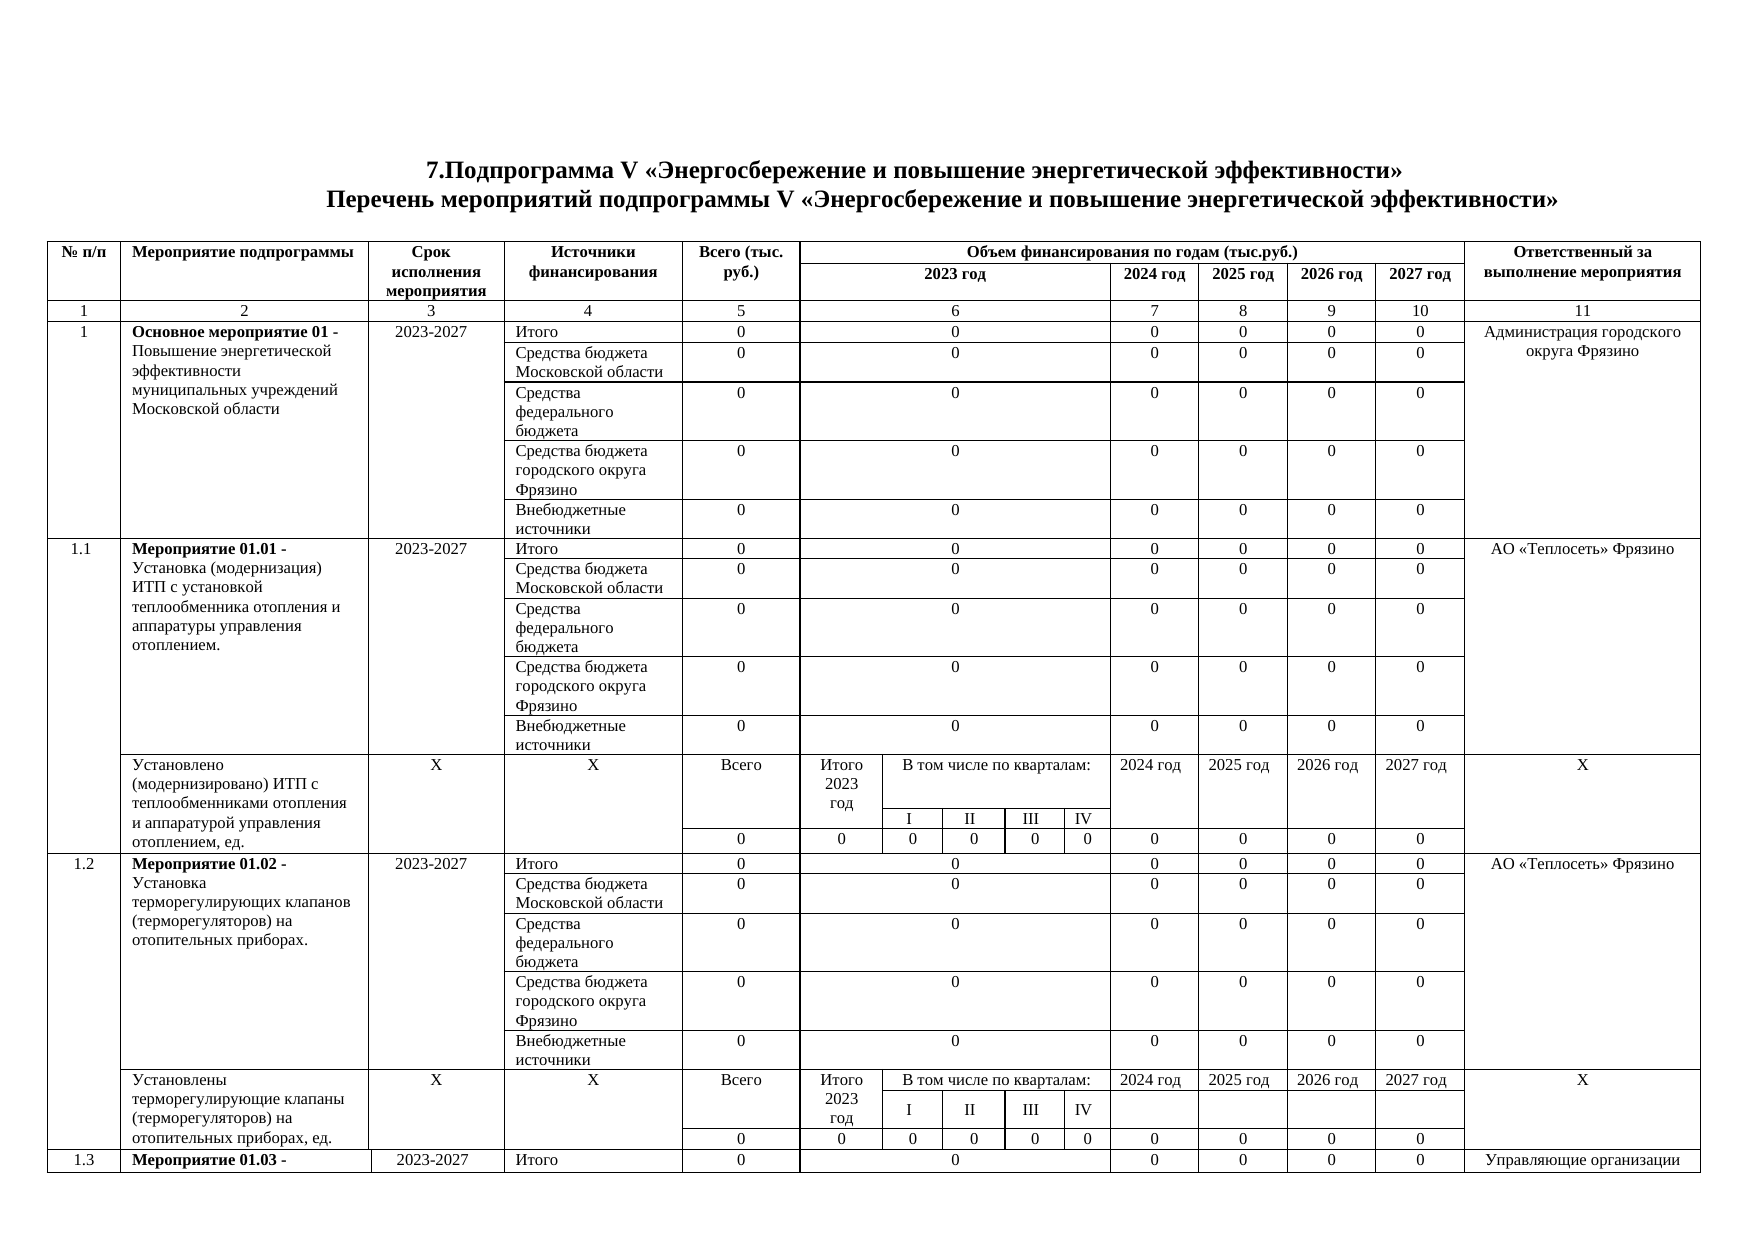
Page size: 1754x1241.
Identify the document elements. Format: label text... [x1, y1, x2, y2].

table_cell 2023-2027 [369, 539, 504, 754]
table_cell Итого [505, 539, 682, 558]
table_cell АО «Теплосеть» Фрязино [1465, 539, 1700, 754]
table_cell 0 [1376, 500, 1464, 538]
text 7.Подпрограмма V «Энергосбережение и повышение энергетической эффективности» [106, 155, 1723, 184]
table_cell 0 [1199, 716, 1287, 754]
table_cell 0 [1111, 383, 1198, 440]
text Перечень мероприятий подпрограммы V «Энергосбережение и повышение энергетической эффективности» [106, 184, 1723, 212]
table_cell Средства федерального бюджета [505, 383, 682, 440]
table_cell 0 [1111, 874, 1198, 912]
table_cell 0 [1111, 539, 1198, 558]
table_cell 0 [801, 1031, 1110, 1069]
table_cell 0 [1288, 854, 1375, 873]
table_cell 0 [801, 716, 1110, 754]
table_cell 1.3 [48, 1150, 120, 1172]
table_cell Средства бюджета Московской области [505, 343, 682, 381]
table_cell Средства бюджета городского округа Фрязино [505, 657, 682, 714]
table_cell 2023-2027 [369, 854, 504, 1069]
table_cell 0 [1111, 1129, 1198, 1149]
table_cell Итого [505, 854, 682, 873]
table_cell 0 [1288, 829, 1375, 852]
table_cell 0 [1288, 1031, 1375, 1069]
table_cell 0 [1111, 559, 1198, 597]
table_cell 0 [1111, 322, 1198, 342]
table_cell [1465, 1150, 1700, 1172]
table_cell 0 [1288, 972, 1375, 1029]
table_cell 0 [1376, 854, 1464, 873]
table_cell 0 [683, 559, 799, 597]
table_cell 2025 год [1199, 1070, 1287, 1090]
table_cell 2023-2027 [369, 322, 504, 538]
table_cell Итого [505, 322, 682, 342]
table_cell 0 [801, 829, 882, 852]
table_header Источники финансирования [505, 242, 682, 300]
table_cell 0 [1288, 441, 1375, 498]
table_cell 0 [801, 657, 1110, 714]
table_cell 0 [883, 1129, 942, 1149]
table_cell 0 [683, 500, 799, 538]
table_cell Х [1465, 755, 1700, 852]
table_cell IV [1065, 809, 1110, 828]
table_cell 0 [1199, 1129, 1287, 1149]
table_cell 0 [801, 874, 1110, 912]
table_cell 0 [801, 441, 1110, 498]
table_cell 0 [1288, 1129, 1375, 1149]
table_cell 0 [683, 322, 799, 342]
table_cell 2025 год [1199, 264, 1287, 300]
table_cell 0 [801, 343, 1110, 381]
table_cell Средства федерального бюджета [505, 599, 682, 656]
table_cell III [1006, 1091, 1064, 1127]
table_cell 2027 год [1376, 755, 1464, 828]
table_cell 0 [1376, 657, 1464, 714]
table_cell 0 [683, 914, 799, 971]
table_cell 0 [1288, 599, 1375, 656]
table_cell Итого 2023 год [801, 755, 882, 828]
table_cell 0 [801, 914, 1110, 971]
table_cell Мероприятие 01.02 - Установка терморегулирующих клапанов (терморегуляторов) на отопительных приборах. [121, 854, 368, 1069]
table_cell АО «Теплосеть» Фрязино [1465, 854, 1700, 1069]
table_cell 0 [801, 539, 1110, 558]
table_cell 7 [1111, 301, 1198, 321]
table_cell 0 [1065, 1129, 1110, 1149]
table_cell 0 [683, 383, 799, 440]
table_cell 0 [1199, 657, 1287, 714]
table_cell 4 [505, 301, 682, 321]
table_cell 0 [683, 657, 799, 714]
table_cell Х [369, 1070, 504, 1149]
table_cell 0 [1199, 343, 1287, 381]
table_cell 0 [683, 539, 799, 558]
table_cell 2026 год [1288, 755, 1375, 828]
table_cell В том числе по кварталам: [883, 755, 1110, 808]
table_cell 0 [1199, 914, 1287, 971]
table_header № п/п [48, 242, 120, 300]
table_cell 0 [1199, 1031, 1287, 1069]
table_cell 10 [1376, 301, 1464, 321]
table_cell Основное мероприятие 01 -Повышение энергетической эффективности муниципальных учреждений Московской области [121, 322, 368, 538]
table_cell 0 [1288, 716, 1375, 754]
table_cell 0 [1199, 322, 1287, 342]
table_cell 2024 год [1111, 755, 1198, 828]
table_cell Средства бюджета Московской области [505, 559, 682, 597]
table_cell 11 [1465, 301, 1700, 321]
table_cell 0 [1288, 874, 1375, 912]
table_cell 0 [1199, 539, 1287, 558]
table_cell Х [505, 755, 682, 852]
table_cell 0 [683, 829, 799, 852]
table_cell Внебюджетные источники [505, 500, 682, 538]
table_cell 0 [1111, 854, 1198, 873]
table_cell 0 [683, 1150, 799, 1172]
table_cell 0 [1376, 874, 1464, 912]
table_cell 0 [943, 1129, 1004, 1149]
table_cell [1376, 1091, 1464, 1127]
table_cell 1 [48, 322, 120, 538]
table_cell 0 [683, 854, 799, 873]
table_cell 0 [1376, 1150, 1464, 1172]
table_cell Установлены терморегулирующие клапаны (терморегуляторов) на отопительных приборах, ед. [121, 1070, 368, 1149]
table_cell 0 [1111, 1031, 1198, 1069]
table_cell 2026 год [1288, 264, 1375, 300]
table_cell 0 [801, 854, 1110, 873]
table_cell 0 [1376, 539, 1464, 558]
table_cell 2024 год [1111, 264, 1198, 300]
table_cell 0 [801, 322, 1110, 342]
table_cell Х [505, 1070, 682, 1149]
table_cell 0 [1376, 829, 1464, 852]
table_cell Итого [505, 1150, 682, 1172]
table_cell Х [369, 755, 504, 852]
table_cell 0 [1111, 716, 1198, 754]
table_cell 0 [683, 1129, 799, 1149]
table_cell I [883, 1091, 942, 1127]
table_cell Х [1465, 1070, 1700, 1149]
table_cell Мероприятие 01.01 - Установка (модернизация) ИТП с установкой теплообменника отопления и аппаратуры управления отоплением. [121, 539, 368, 754]
table_cell 0 [1288, 914, 1375, 971]
table_cell 0 [683, 599, 799, 656]
table_cell Всего [683, 1070, 799, 1127]
table_cell 8 [1199, 301, 1287, 321]
table_cell [1199, 1091, 1287, 1127]
table_cell 0 [1376, 322, 1464, 342]
table_cell 0 [801, 383, 1110, 440]
table_cell III [1006, 809, 1064, 828]
table_cell 0 [683, 972, 799, 1029]
table_cell Администрация городского округа Фрязино [1465, 322, 1700, 538]
table_cell 0 [1376, 343, 1464, 381]
table_cell Установлено (модернизировано) ИТП с теплообменниками отопления и аппаратурой управления отоплением, ед. [121, 755, 368, 852]
table_header Ответственный за выполнение мероприятия [1465, 242, 1700, 300]
table_cell Средства бюджета городского округа Фрязино [505, 441, 682, 498]
table_cell 0 [1065, 829, 1110, 852]
table_cell 0 [1006, 829, 1064, 852]
table_cell 0 [1376, 914, 1464, 971]
table_cell 9 [1288, 301, 1375, 321]
table_header Мероприятие подпрограммы [121, 242, 368, 300]
table_cell 0 [1111, 500, 1198, 538]
table_cell 1.2 [48, 854, 120, 1149]
table_cell 0 [1288, 559, 1375, 597]
table_cell 2023 год [801, 264, 1110, 300]
table_cell 0 [801, 1150, 1110, 1172]
table_cell 0 [883, 829, 942, 852]
table_cell 0 [1111, 657, 1198, 714]
table_cell 2027 год [1376, 264, 1464, 300]
table_cell 0 [1006, 1129, 1064, 1149]
table_cell 0 [1376, 972, 1464, 1029]
table_cell 6 [801, 301, 1110, 321]
table_cell 0 [1288, 383, 1375, 440]
table_cell II [943, 1091, 1004, 1127]
table_header Срок исполнения мероприятия [369, 242, 504, 300]
table_cell 0 [1288, 322, 1375, 342]
table_cell 0 [1376, 1031, 1464, 1069]
table_cell 0 [1376, 1129, 1464, 1149]
table_cell 2025 год [1199, 755, 1287, 828]
table_cell 0 [1111, 972, 1198, 1029]
table_cell В том числе по кварталам: [883, 1070, 1110, 1090]
table_header Объем финансирования по годам (тыс.руб.) [801, 242, 1464, 262]
table_cell 0 [683, 1031, 799, 1069]
table_cell 0 [1199, 559, 1287, 597]
table_cell 5 [683, 301, 799, 321]
table_cell 0 [1288, 500, 1375, 538]
table_cell 0 [683, 343, 799, 381]
table_cell 0 [1376, 383, 1464, 440]
table_cell Итого 2023 год [801, 1070, 882, 1127]
table_cell 0 [1111, 1150, 1198, 1172]
table_cell 2023-2027 [372, 1150, 504, 1172]
table_cell 0 [1199, 972, 1287, 1029]
table_cell 0 [1199, 829, 1287, 852]
table_cell 0 [683, 441, 799, 498]
table_cell 0 [1376, 559, 1464, 597]
table_cell [1111, 1091, 1198, 1127]
table_cell 0 [943, 829, 1004, 852]
table_cell 0 [1111, 914, 1198, 971]
table_cell 0 [1199, 441, 1287, 498]
table_cell 0 [801, 500, 1110, 538]
table_cell Внебюджетные источники [505, 716, 682, 754]
table_cell 0 [1288, 657, 1375, 714]
table_cell 1.1 [48, 539, 120, 852]
table_cell 0 [1199, 854, 1287, 873]
table_cell 0 [1376, 441, 1464, 498]
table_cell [121, 1150, 371, 1172]
table_cell Средства бюджета городского округа Фрязино [505, 972, 682, 1029]
table_cell 2024 год [1111, 1070, 1198, 1090]
table_cell 0 [801, 599, 1110, 656]
table_cell [1288, 1091, 1375, 1127]
table_cell 0 [1288, 1150, 1375, 1172]
table_cell 0 [1199, 1150, 1287, 1172]
table_cell 2026 год [1288, 1070, 1375, 1090]
table_cell II [943, 809, 1004, 828]
table_cell 0 [1288, 343, 1375, 381]
table_cell 0 [1376, 599, 1464, 656]
table_cell 1 [48, 301, 120, 321]
table_cell Внебюджетные источники [505, 1031, 682, 1069]
table_cell 2027 год [1376, 1070, 1464, 1090]
table_cell 0 [1199, 874, 1287, 912]
table_cell 0 [1288, 539, 1375, 558]
table_cell Всего [683, 755, 799, 828]
table_cell 0 [801, 972, 1110, 1029]
table_cell 0 [1376, 716, 1464, 754]
table_cell 0 [1111, 599, 1198, 656]
table_cell 0 [683, 716, 799, 754]
table_cell 0 [1199, 599, 1287, 656]
table_cell 0 [1199, 500, 1287, 538]
table_cell 0 [801, 1129, 882, 1149]
table_cell 0 [683, 874, 799, 912]
table_cell 0 [1111, 441, 1198, 498]
table_cell Средства федерального бюджета [505, 914, 682, 971]
table_cell 0 [801, 559, 1110, 597]
table_cell 0 [1111, 343, 1198, 381]
table_cell I [883, 809, 942, 828]
table_cell 3 [369, 301, 504, 321]
table_cell 2 [121, 301, 368, 321]
table_cell IV [1065, 1091, 1110, 1127]
table_header Всего (тыс. руб.) [683, 242, 799, 300]
table_cell 0 [1111, 829, 1198, 852]
table_cell Средства бюджета Московской области [505, 874, 682, 912]
table_cell 0 [1199, 383, 1287, 440]
